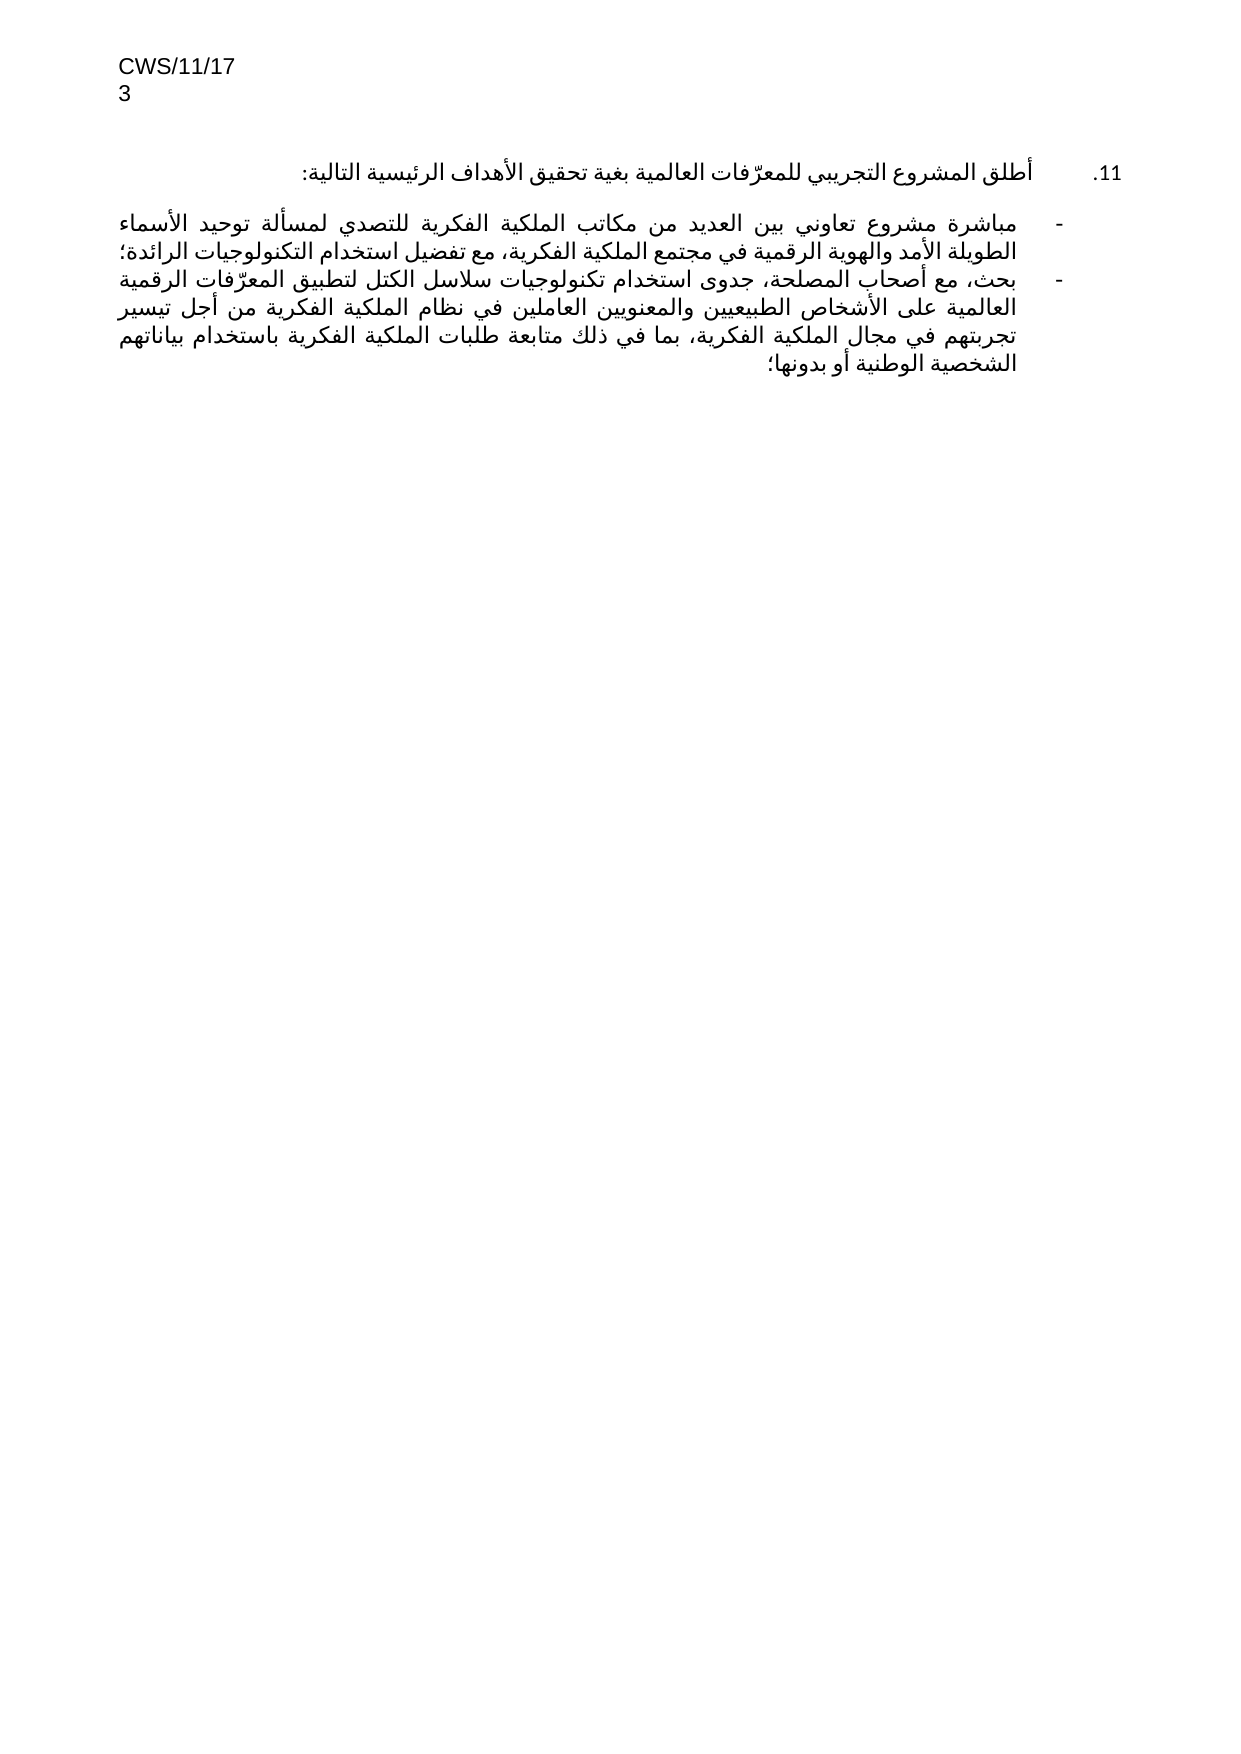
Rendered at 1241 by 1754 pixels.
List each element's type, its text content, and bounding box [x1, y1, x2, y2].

list مباشرة مشروع تعاوني بين العديد من مكاتب الملكية الفكرية للتصدي لمسألة توحيد الأسماء الطويلة الأمد والهوية الرقمية في مجتمع الملكية الفكرية، مع تفضيل استخدام التكنولوجيات الرائدة؛ [118, 209, 1055, 266]
text أطلق المشروع التجريبي للمعرّفات العالمية بغية تحقيق الأهداف الرئيسية التالية: [118, 158, 1092, 187]
list بحث، مع أصحاب المصلحة، جدوى استخدام تكنولوجيات سلاسل الكتل لتطبيق المعرّفات الرقمية العالمية على الأشخاص الطبيعيين والمعنويين العاملين في نظام الملكية الفكرية من أجل تيسير تجربتهم في مجال الملكية الفكرية، بما في ذلك متابعة طلبات الملكية الفكرية باستخدام بياناتهم الشخصية الوطنية أو بدونها؛ [118, 266, 1055, 378]
